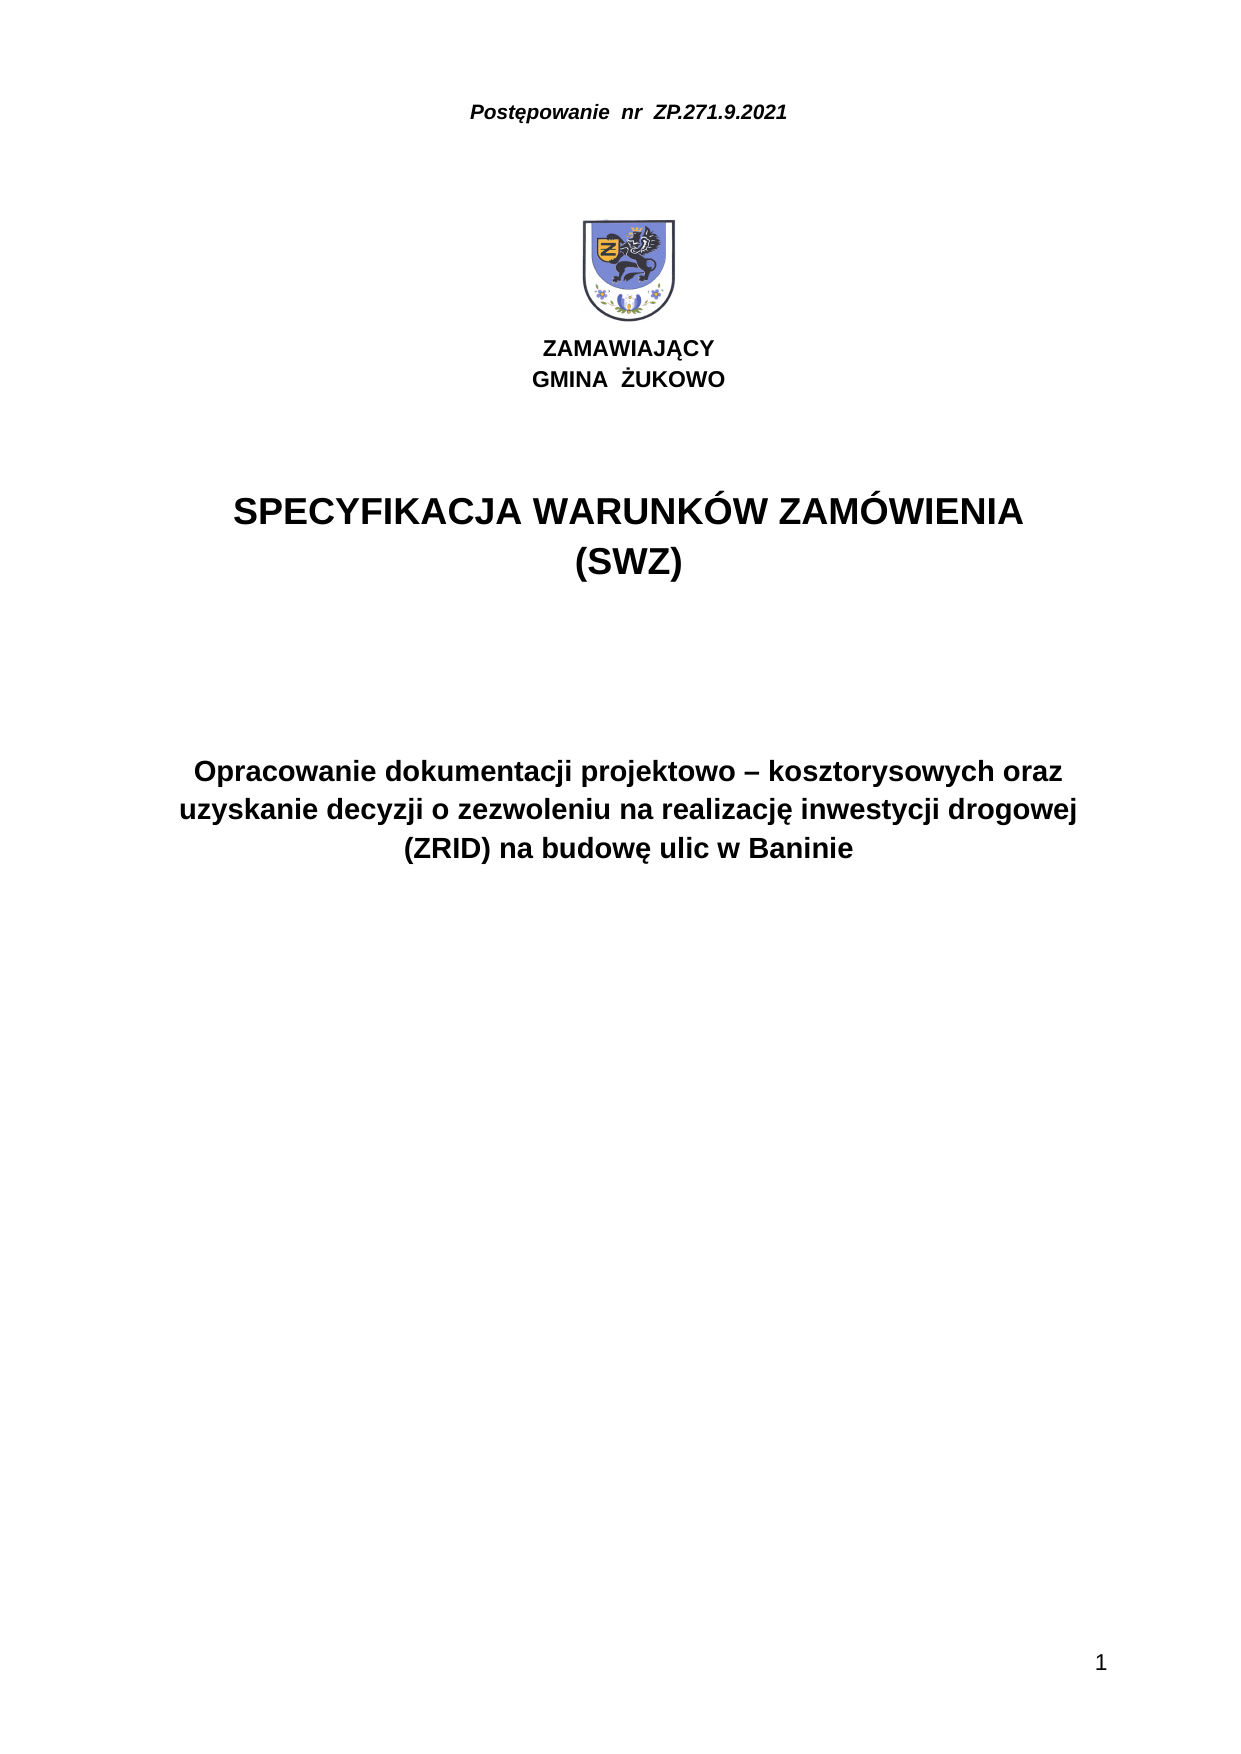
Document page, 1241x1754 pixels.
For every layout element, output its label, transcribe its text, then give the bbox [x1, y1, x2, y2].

text SPECYFIKACJA WARUNKÓW ZAMÓWIENIA [150, 489, 1107, 532]
text GMINA ŻUKOWO [150, 366, 1107, 392]
text (SWZ) [150, 539, 1107, 582]
text ZAMAWIAJĄCY [150, 335, 1107, 362]
text Opracowanie dokumentacji projektowo – kosztorysowych oraz uzyskanie decyzji o zezwoleniu na realizację inwestycji drogowej (ZRID) na budowę ulic w Baninie [150, 753, 1107, 864]
